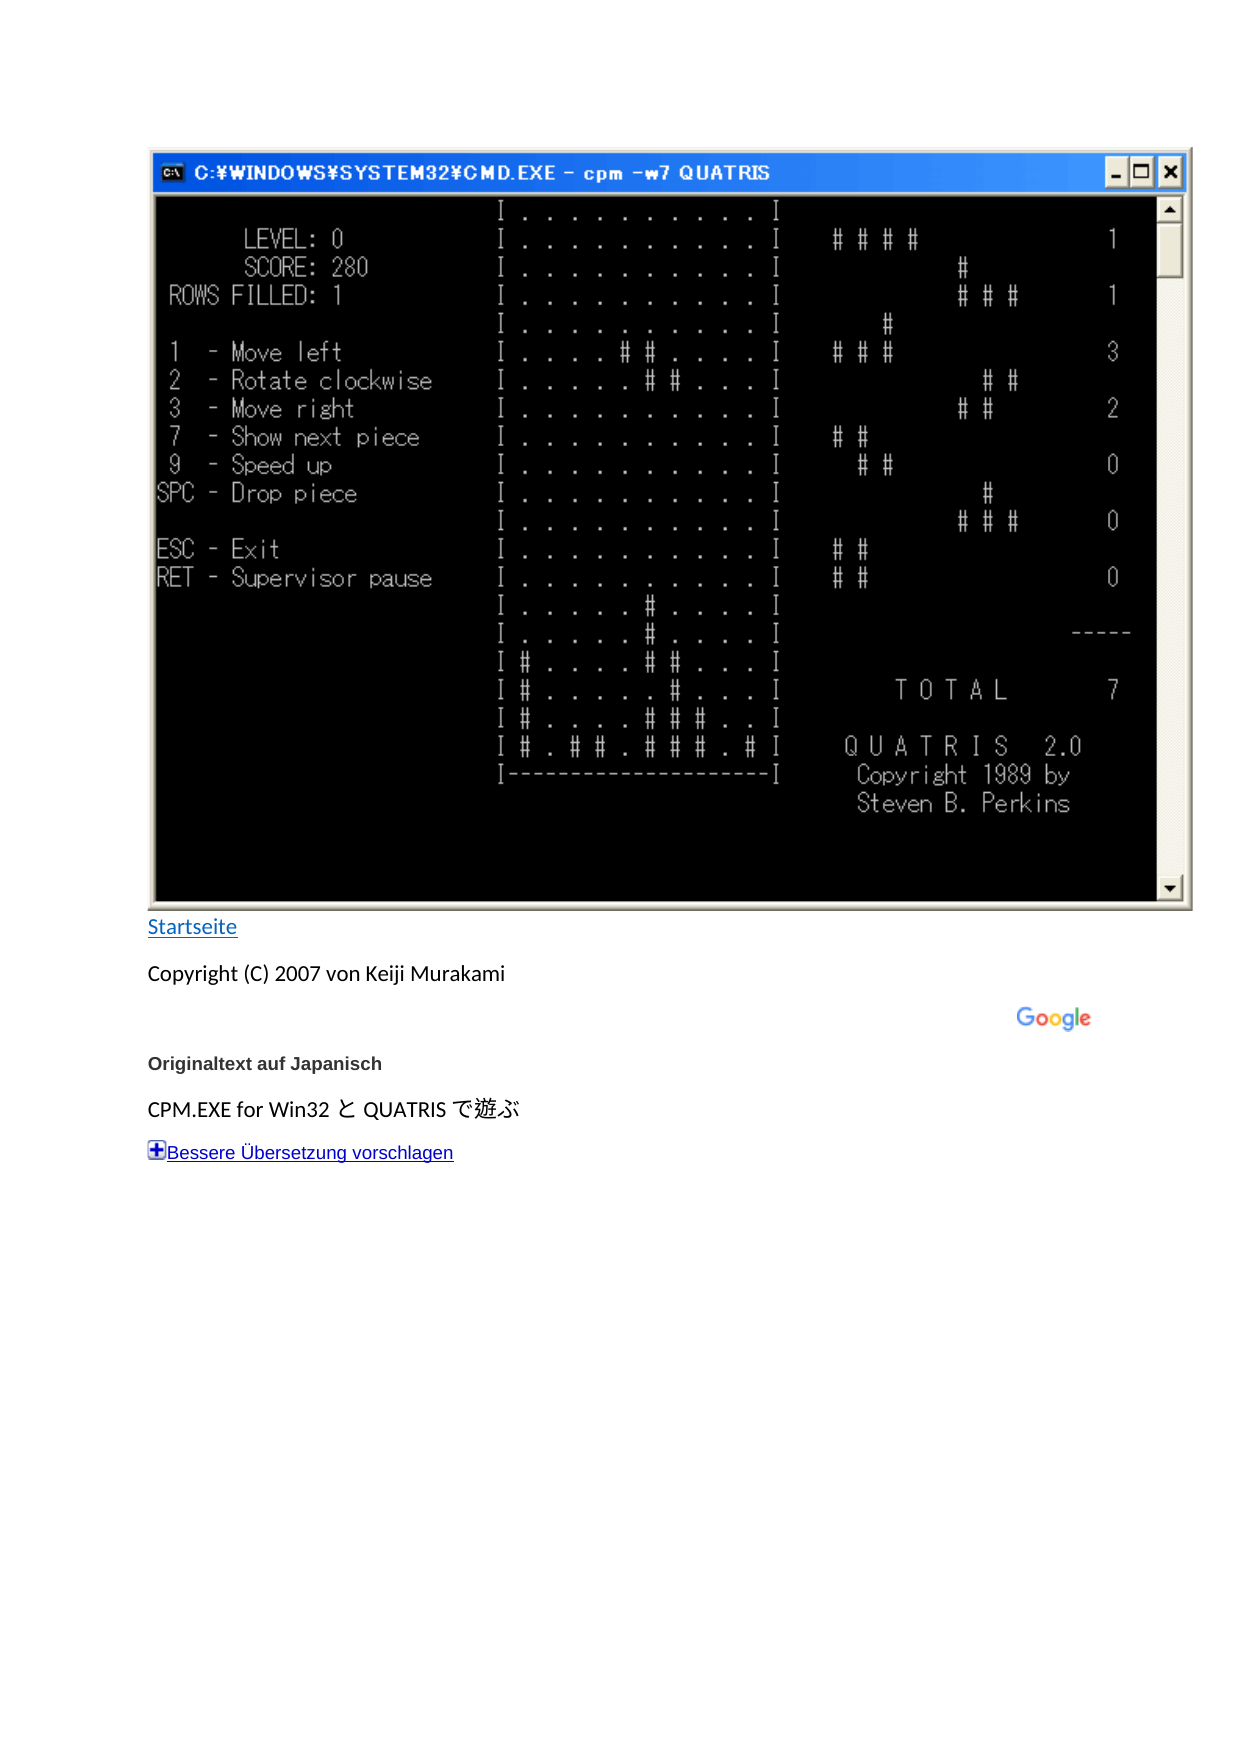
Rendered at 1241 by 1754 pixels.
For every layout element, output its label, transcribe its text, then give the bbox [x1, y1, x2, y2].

picture [147, 1140, 167, 1160]
text Bessere Übersetzung vorschlagen [148, 1141, 1093, 1169]
text CPM.EXE for Win32 と QUATRIS で遊ぶ [148, 1093, 1093, 1124]
text Originaltext auf Japanisch [148, 1053, 1093, 1074]
picture [1017, 1006, 1093, 1032]
text Startseite [148, 911, 1093, 940]
picture [147, 147, 1193, 911]
text Copyright (C) 2007 von Keiji Murakami [148, 959, 1093, 987]
